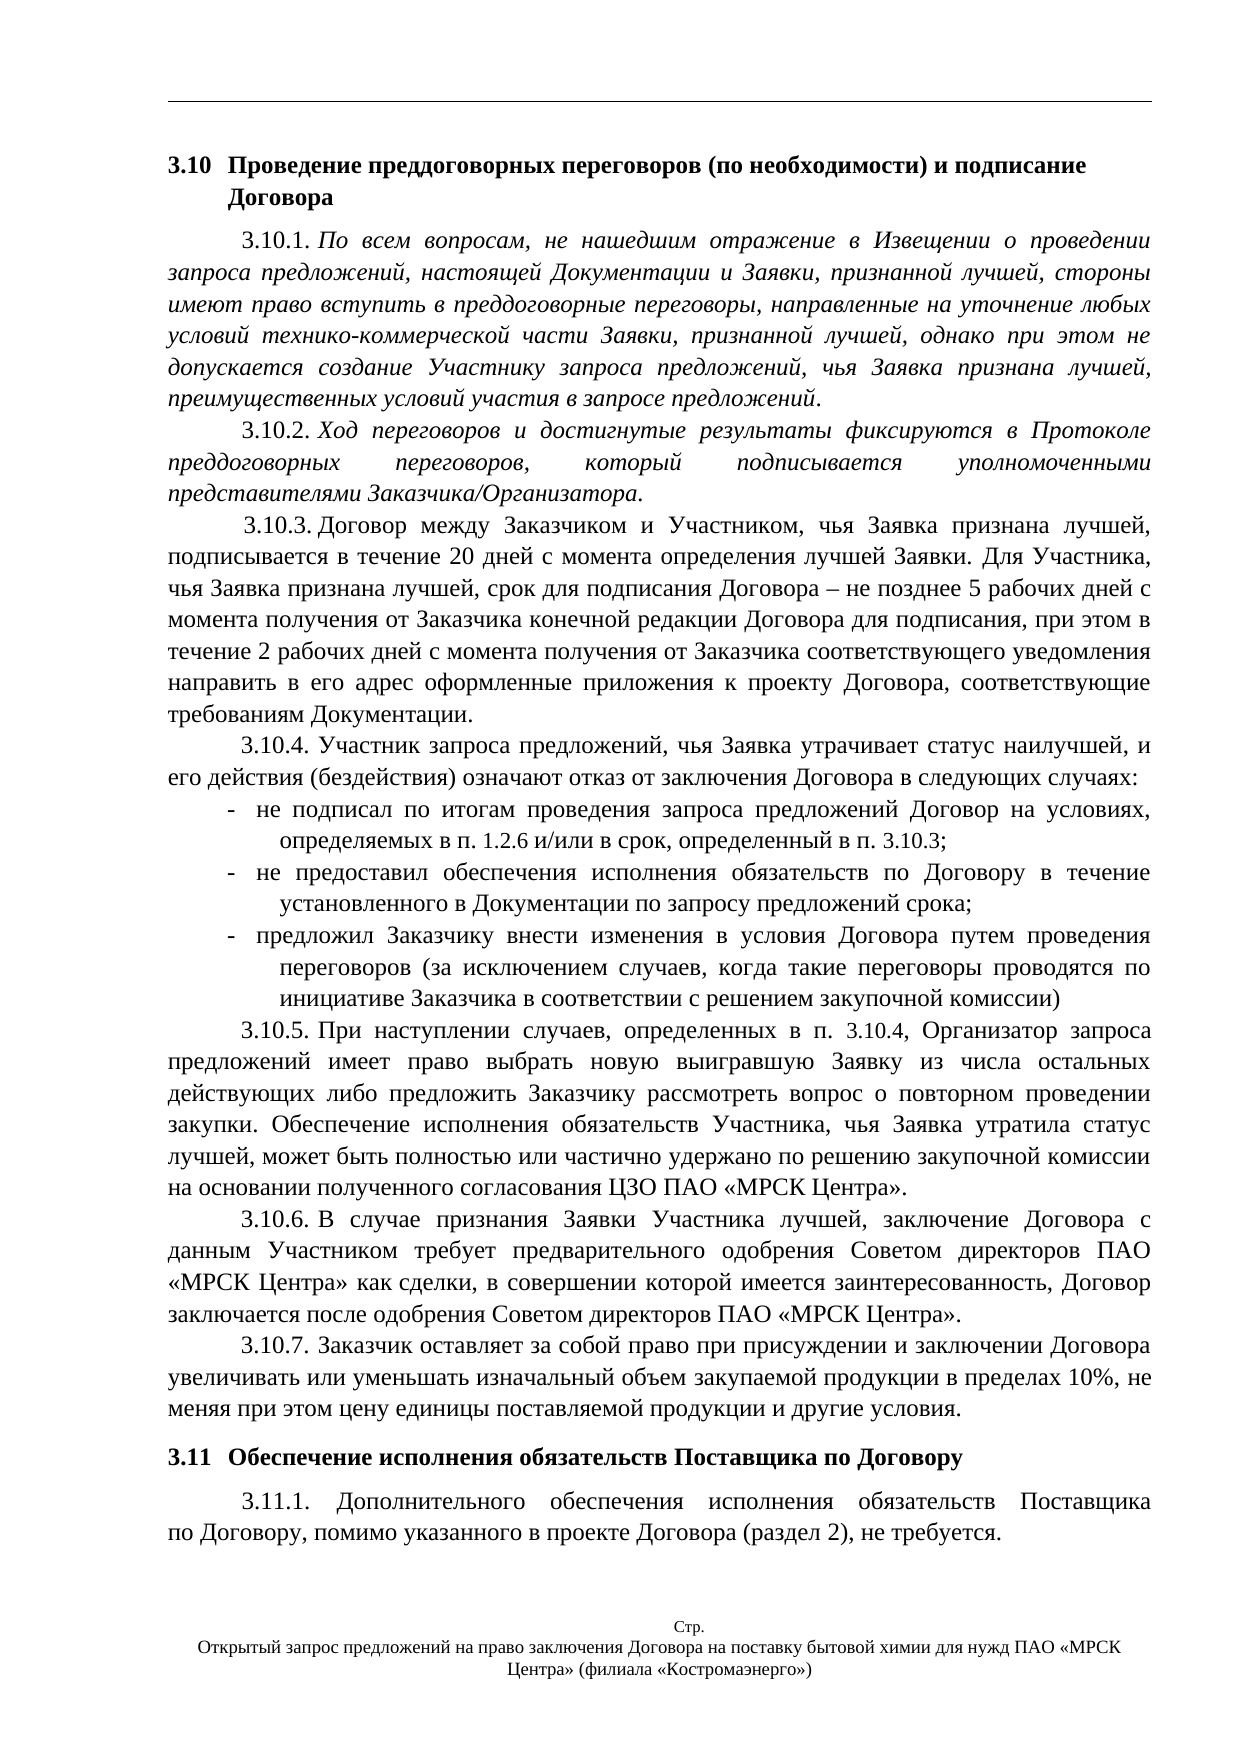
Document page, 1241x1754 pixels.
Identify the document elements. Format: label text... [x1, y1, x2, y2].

list При наступлении случаев, определенных в п. 3.10.4, Организатор запроса предложений имеет право выбрать новую выигравшую Заявку из числа остальных действующих либо предложить Заказчику рассмотреть вопрос о повторном проведении закупки. Обеспечение исполнения обязательств Участника, чья Заявка утратила статус лучшей, может быть полностью или частично удержано по решению закупочной комиссии на основании полученного согласования ЦЗО ПАО «МРСК Центра». [168, 1015, 1152, 1201]
list не предоставил обеспечения исполнения обязательств по Договору в течение установленного в Документации по запросу предложений срока; [227, 857, 1152, 917]
list предложил Заказчику внести изменения в условия Договора путем проведения переговоров (за исключением случаев, когда такие переговоры проводятся по инициативе Заказчика в соответствии с решением закупочной комиссии) [227, 920, 1152, 1012]
list Договор между Заказчиком и Участником, чья Заявка признана лучшей, подписывается в течение 20 дней с момента определения лучшей Заявки. Для Участника, чья Заявка признана лучшей, срок для подписания Договора – не позднее 5 рабочих дней с момента получения от Заказчика конечной редакции Договора для подписания, при этом в течение 2 рабочих дней с момента получения от Заказчика соответствующего уведомления направить в его адрес оформленные приложения к проекту Договора, соответствующие требованиям Документации. [168, 510, 1152, 728]
subtitle Проведение преддоговорных переговоров (по необходимости) и подписание Договора [168, 150, 1152, 210]
list Участник запроса предложений, чья Заявка утрачивает статус наилучшей, и его действия (бездействия) означают отказ от заключения Договора в следующих случаях: [168, 731, 1152, 791]
subtitle Обеспечение исполнения обязательств Поставщика по Договору [168, 1442, 1152, 1470]
list Дополнительного обеспечения исполнения обязательств Поставщика по Договору, помимо указанного в проекте Договора (раздел 2), не требуется. [168, 1486, 1152, 1546]
list Ход переговоров и достигнутые результаты фиксируются в Протоколе преддоговорных переговоров, который подписывается уполномоченными представителями Заказчика/Организатора. [168, 415, 1152, 507]
list В случае признания Заявки Участника лучшей, заключение Договора с данным Участником требует предварительного одобрения Советом директоров ПАО «МРСК Центра» как сделки, в совершении которой имеется заинтересованность, Договор заключается после одобрения Советом директоров ПАО «МРСК Центра». [168, 1204, 1152, 1327]
list По всем вопросам, не нашедшим отражение в Извещении о проведении запроса предложений, настоящей Документации и Заявки, признанной лучшей, стороны имеют право вступить в преддоговорные переговоры, направленные на уточнение любых условий технико-коммерческой части Заявки, признанной лучшей, однако при этом не допускается создание Участнику запроса предложений, чья Заявка признана лучшей, преимущественных условий участия в запросе предложений. [168, 226, 1152, 412]
list не подписал по итогам проведения запроса предложений Договор на условиях, определяемых в п. 1.2.6 и/или в срок, определенный в п. 3.10.3; [227, 794, 1152, 854]
list Заказчик оставляет за собой право при присуждении и заключении Договора увеличивать или уменьшать изначальный объем закупаемой продукции в пределах 10%, не меняя при этом цену единицы поставляемой продукции и другие условия. [168, 1330, 1152, 1422]
